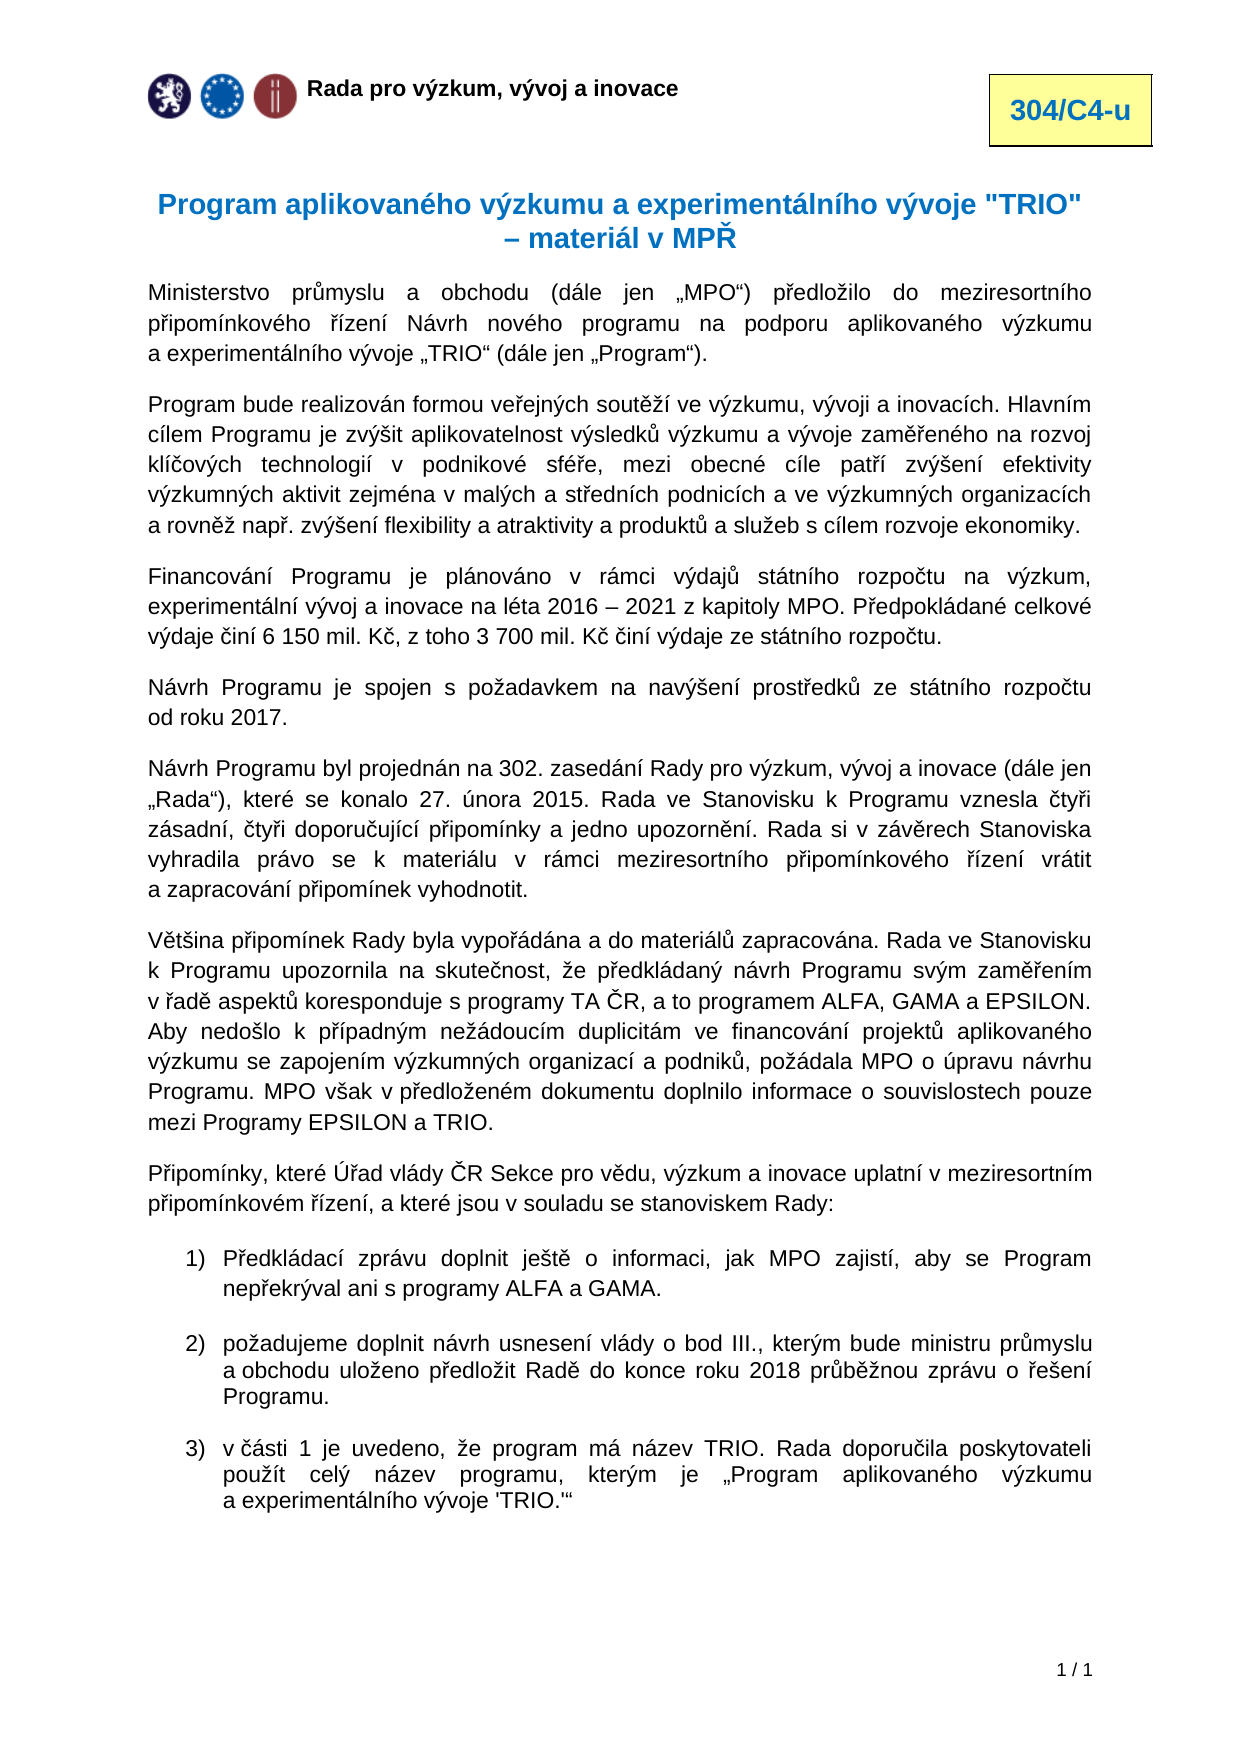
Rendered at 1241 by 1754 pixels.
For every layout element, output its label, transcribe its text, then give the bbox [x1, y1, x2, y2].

list požadujeme doplnit návrh usnesení vlády o bod III., kterým bude ministru průmyslu a obchodu uloženo předložit Radě do konce roku 2018 průběžnou zprávu o řešení Programu. [185, 1330, 1093, 1409]
text Program bude realizován formou veřejných soutěží ve výzkumu, vývoji a inovacích. Hlavním cílem Programu je zvýšit aplikovatelnost výsledků výzkumu a vývoje zaměřeného na rozvoj klíčových technologií v podnikové sféře, mezi obecné cíle patří zvýšení efektivity výzkumných aktivit zejména v malých a středních podnicích a ve výzkumných organizacích a rovněž např. zvýšení flexibility a atraktivity a produktů a služeb s cílem rozvoje ekonomiky. [148, 391, 1093, 538]
text Připomínky, které Úřad vlády ČR Sekce pro vědu, výzkum a inovace uplatní v meziresortním připomínkovém řízení, a které jsou v souladu se stanoviskem Rady: [148, 1159, 1093, 1216]
text Návrh Programu byl projednán na 302. zasedání Rady pro výzkum, vývoj a inovace (dále jen „Rada“), které se konalo 27. února 2015. Rada ve Stanovisku k Programu vznesla čtyři zásadní, čtyři doporučující připomínky a jedno upozornění. Rada si v závěrech Stanoviska vyhradila právo se k materiálu v rámci meziresortního připomínkového řízení vrátit a zapracování připomínek vyhodnotit. [148, 755, 1093, 903]
text Návrh Programu je spojen s požadavkem na navýšení prostředků ze státního rozpočtu od roku 2017. [148, 674, 1093, 731]
list Předkládací zprávu doplnit ještě o informaci, jak MPO zajistí, aby se Program nepřekrýval ani s programy ALFA a GAMA. [185, 1245, 1093, 1302]
text Financování Programu je plánováno v rámci výdajů státního rozpočtu na výzkum, experimentální vývoj a inovace na léta 2016 – 2021 z kapitoly MPO. Předpokládané celkové výdaje činí 6 150 mil. Kč, z toho 3 700 mil. Kč činí výdaje ze státního rozpočtu. [148, 563, 1093, 649]
text Ministerstvo průmyslu a obchodu (dále jen „MPO“) předložilo do meziresortního připomínkového řízení Návrh nového programu na podporu aplikovaného výzkumu a experimentálního vývoje „TRIO“ (dále jen „Program“). [148, 279, 1093, 366]
text Většina připomínek Rady byla vypořádána a do materiálů zapracována. Rada ve Stanovisku k Programu upozornila na skutečnost, že předkládaný návrh Programu svým zaměřením v řadě aspektů koresponduje s programy TA ČR, a to programem ALFA, GAMA a EPSILON. Aby nedošlo k případným nežádoucím duplicitám ve financování projektů aplikovaného výzkumu se zapojením výzkumných organizací a podniků, požádala MPO o úpravu návrhu Programu. MPO však v předloženém dokumentu doplnilo informace o souvislostech pouze mezi Programy EPSILON a TRIO. [148, 927, 1093, 1135]
picture [147, 73, 298, 120]
text Program aplikovaného výzkumu a experimentálního vývoje "TRIO" – materiál v MPŘ [148, 187, 1093, 254]
list v části 1 je uvedeno, že program má název TRIO. Rada doporučila poskytovateli použít celý název programu, kterým je „Program aplikovaného výzkumu a experimentálního vývoje 'TRIO.'“ [185, 1434, 1093, 1513]
